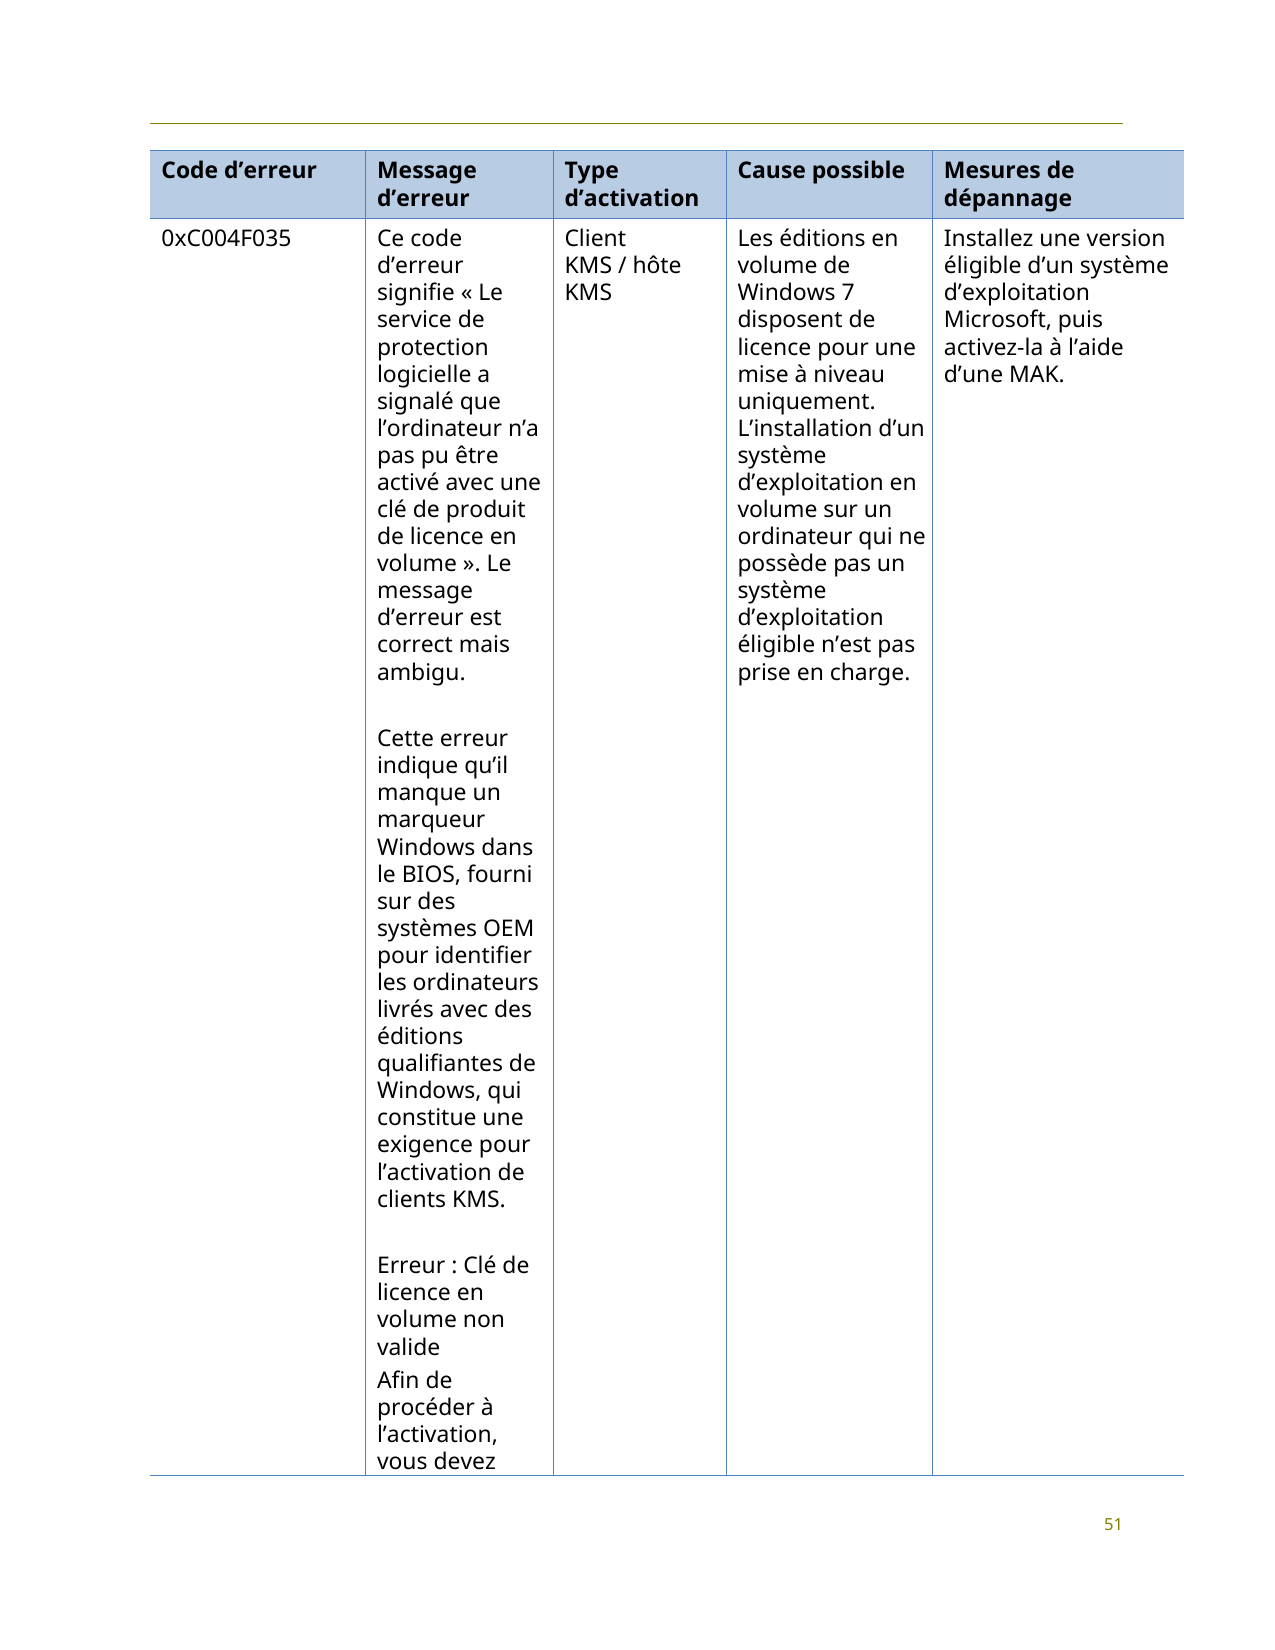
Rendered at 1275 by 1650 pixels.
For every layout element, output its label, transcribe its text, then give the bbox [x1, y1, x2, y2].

table_header Mesures de dépannage [933, 151, 1184, 218]
table_cell 0xC004F035 [150, 219, 365, 1475]
table_header Message d’erreur [366, 151, 553, 218]
table_cell Client KMS / hôte KMS [554, 219, 726, 1475]
table_header Code d’erreur [150, 151, 365, 218]
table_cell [727, 219, 932, 1475]
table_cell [366, 219, 553, 1475]
table_header Type d’activation [554, 151, 726, 218]
table_header Cause possible [727, 151, 932, 218]
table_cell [933, 219, 1184, 1475]
